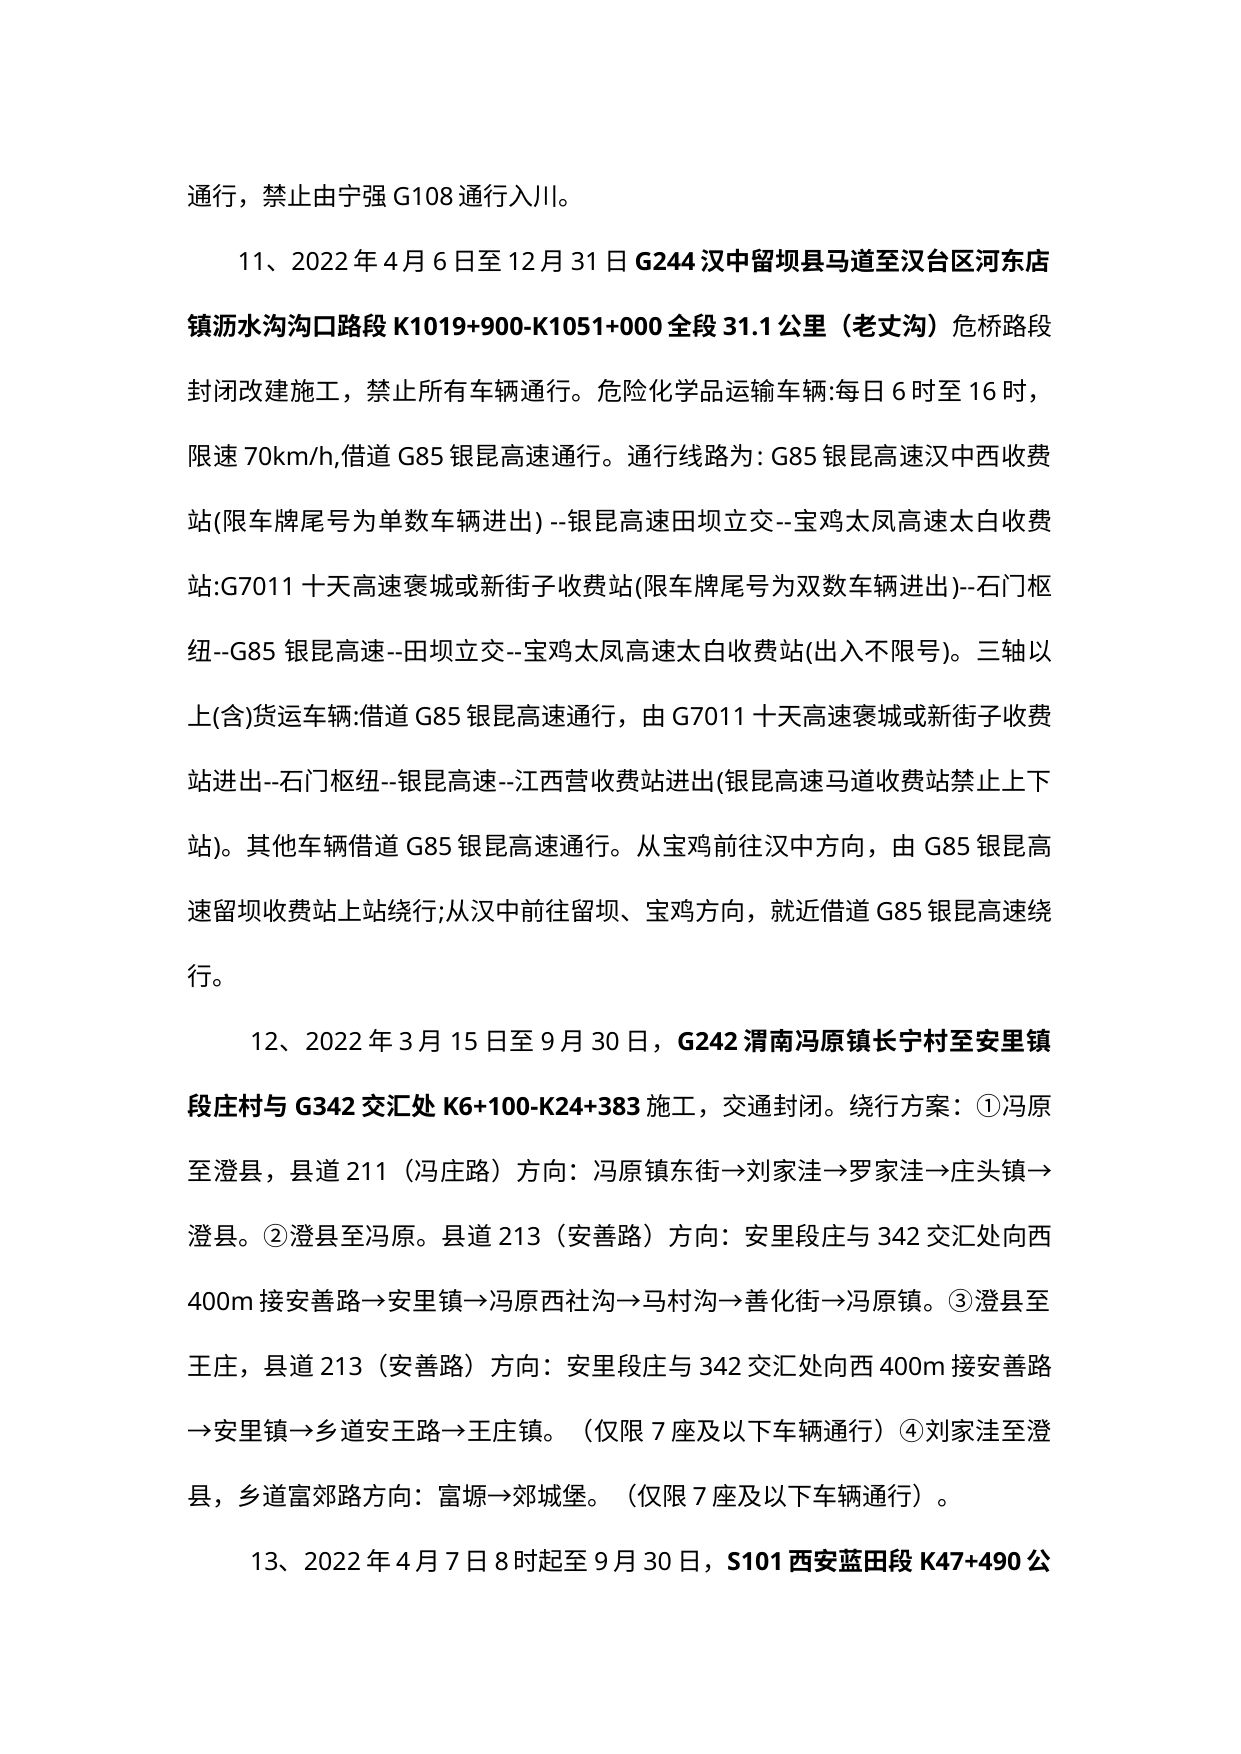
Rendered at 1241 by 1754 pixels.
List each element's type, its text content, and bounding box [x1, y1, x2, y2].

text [187, 162, 1053, 227]
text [187, 1527, 1053, 1592]
text 11、2022年4月6日至12月31日G244汉中留坝县马道至汉台区河东店镇沥水沟沟口路段K1019+900-K1051+000全段31.1公里（老丈沟）危桥路段封闭改建施工，禁止所有车辆通行。危险化学品运输车辆:每日6时至16时，限速70km/h,借道G85银昆高速通行。通行线路为: G85银昆高速汉中西收费站(限车牌尾号为单数车辆进出) --银昆高速田坝立交--宝鸡太凤高速太白收费站:G7011十天高速褒城或新街子收费站(限车牌尾号为双数车辆进出)--石门枢纽--G85 银昆高速--田坝立交--宝鸡太凤高速太白收费站(出入不限号)。三轴以上(含)货运车辆:借道G85银昆高速通行，由G7011十天高速褒城或新街子收费站进出--石门枢纽--银昆高速--江西营收费站进出(银昆高速马道收费站禁止上下站)。其他车辆借道G85银昆高速通行。从宝鸡前往汉中方向，由G85银昆高速留坝收费站上站绕行;从汉中前往留坝、宝鸡方向，就近借道G85银昆高速绕行。 [187, 227, 1053, 1007]
text 12、2022年3月15日至9月30日，G242渭南冯原镇长宁村至安里镇段庄村与G342交汇处K6+100-K24+383施工，交通封闭。绕行方案：①冯原至澄县，县道211（冯庄路）方向：冯原镇东街→刘家洼→罗家洼→庄头镇→澄县。②澄县至冯原。县道213（安善路）方向：安里段庄与342交汇处向西400m接安善路→安里镇→冯原西社沟→马村沟→善化街→冯原镇。③澄县至王庄，县道213（安善路）方向：安里段庄与342交汇处向西400m接安善路→安里镇→乡道安王路→王庄镇。（仅限7座及以下车辆通行）④刘家洼至澄县，乡道富郊路方向：富塬→郊城堡。（仅限7座及以下车辆通行）。 [187, 1007, 1053, 1527]
